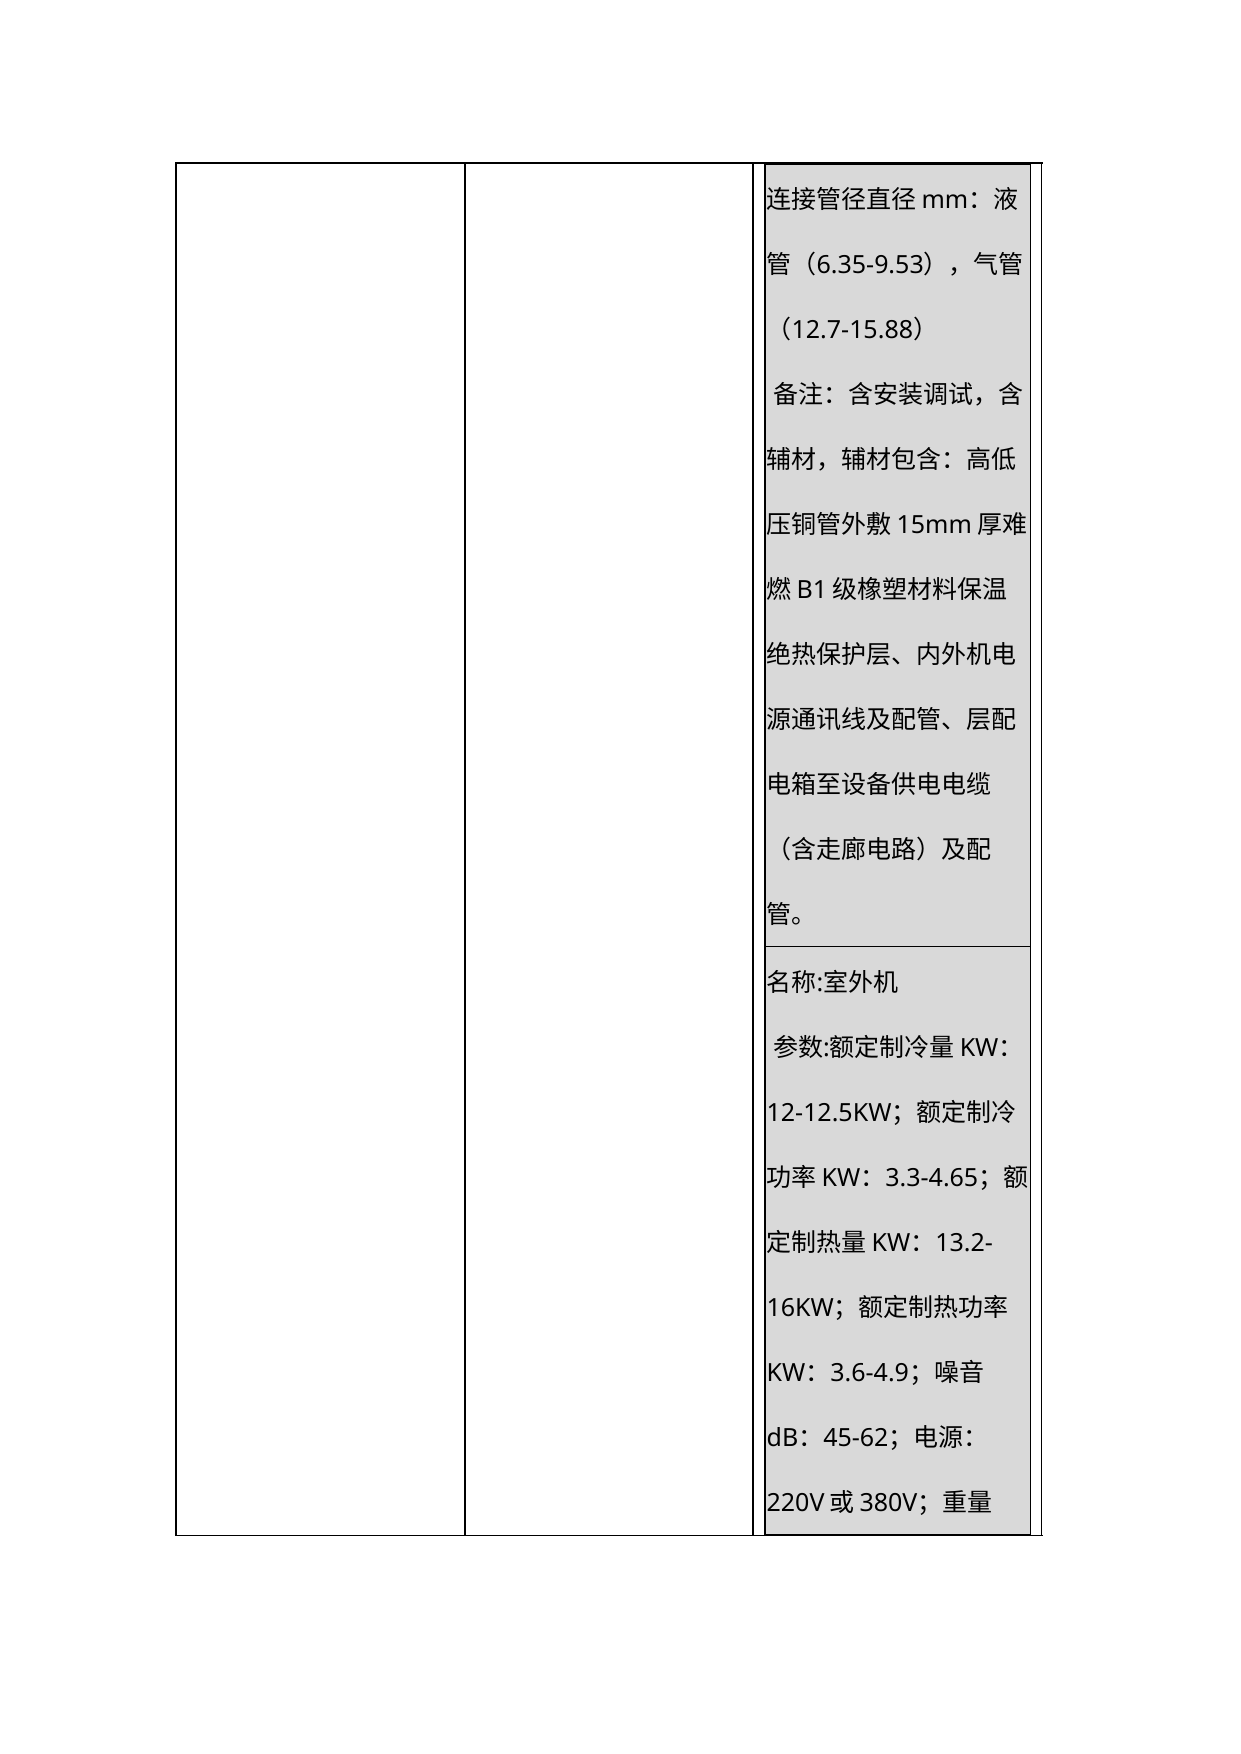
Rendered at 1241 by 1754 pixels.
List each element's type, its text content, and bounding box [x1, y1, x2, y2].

table_cell [754, 164, 764, 1535]
table_cell [1031, 164, 1041, 1535]
table_cell ★ [466, 164, 752, 1535]
table_cell 1 [177, 164, 464, 1535]
